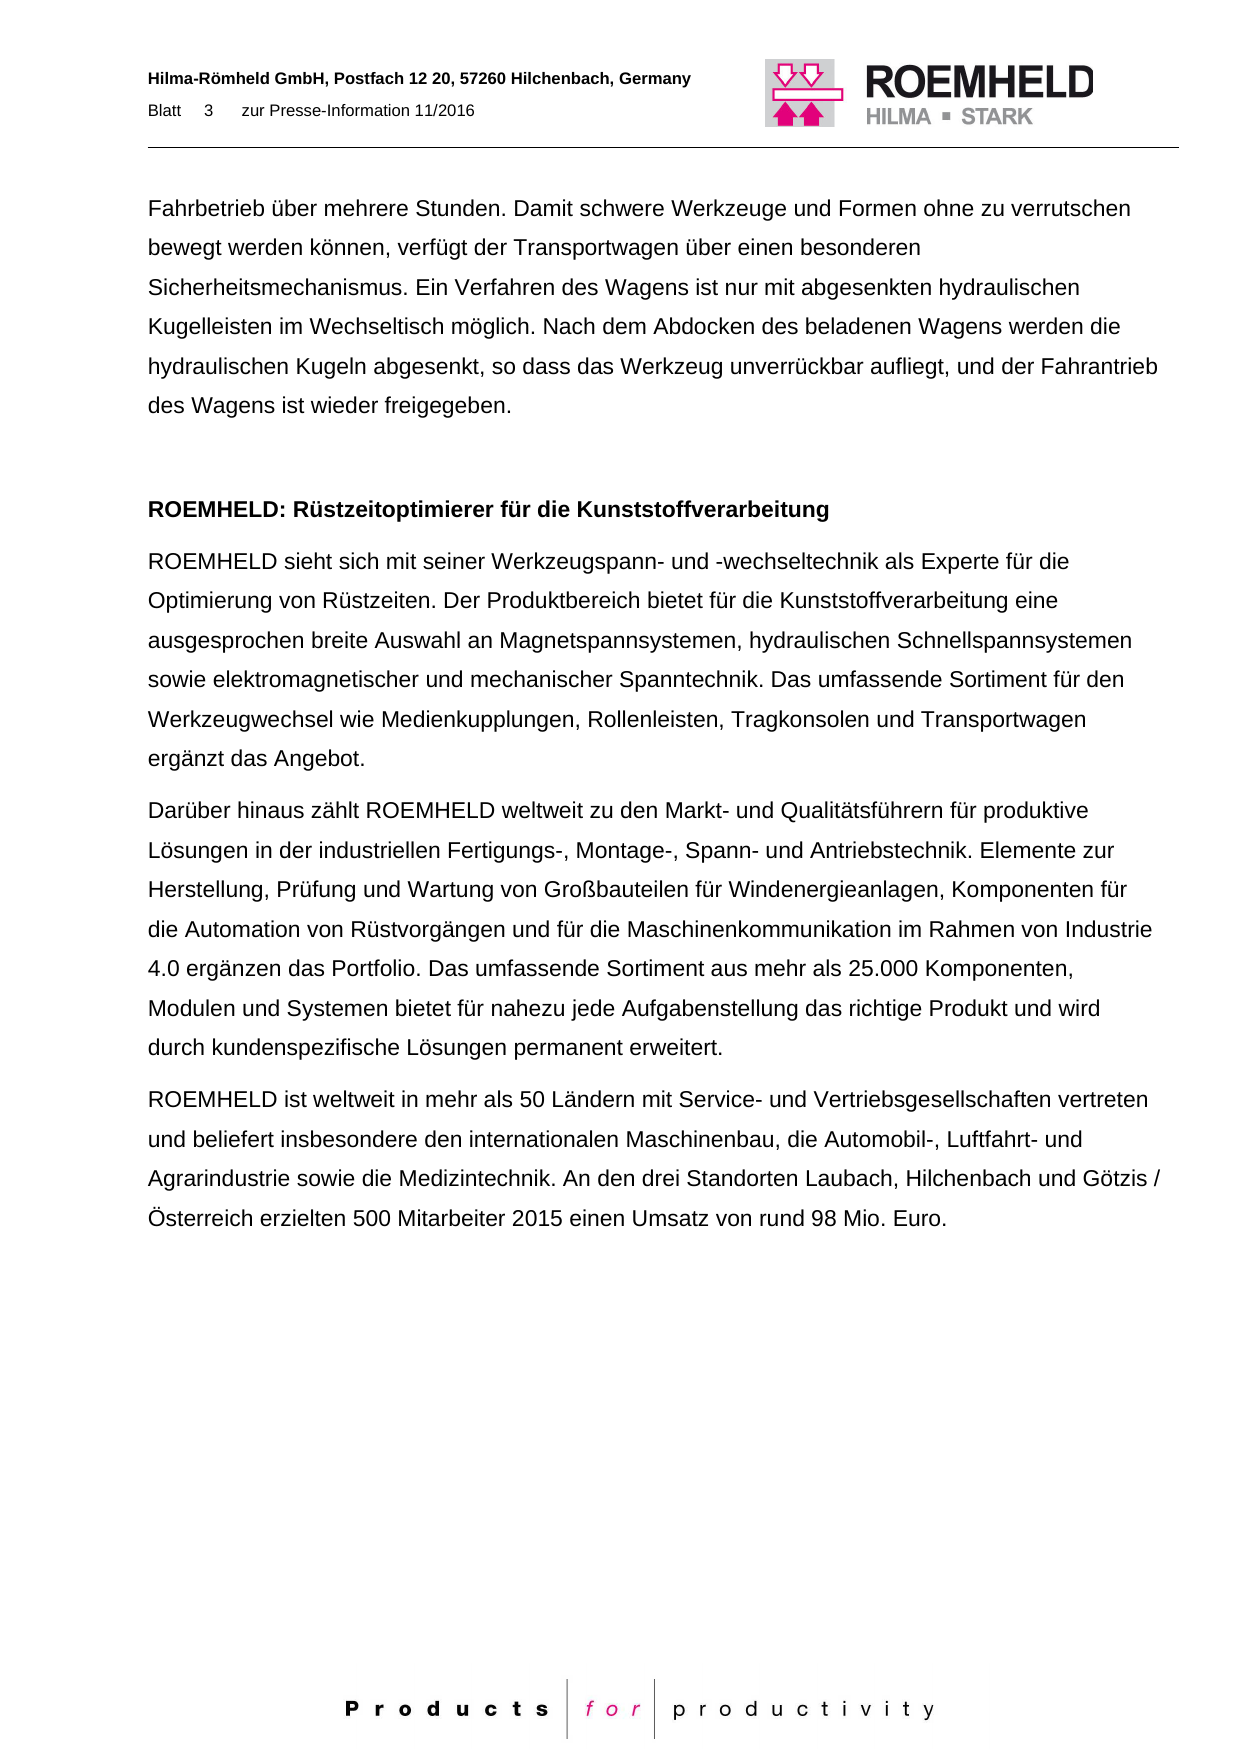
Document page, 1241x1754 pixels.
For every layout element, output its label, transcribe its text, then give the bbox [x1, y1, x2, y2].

picture [763, 59, 1093, 126]
text ROEMHELD ist weltweit in mehr als 50 Ländern mit Service- und Vertriebsgesellschaften vertreten und beliefert insbesondere den internationalen Maschinenbau, die Automobil-, Luftfahrt- und Agrarindustrie sowie die Medizintechnik. An den drei Standorten Laubach, Hilchenbach und Götzis / Österreich erzielten 500 Mitarbeiter 2015 einen Umsatz von rund 98 Mio. Euro. [148, 1086, 1162, 1231]
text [148, 195, 1162, 418]
text ROEMHELD sieht sich mit seiner Werkzeugspann- und -wechseltechnik als Experte für die Optimierung von Rüstzeiten. Der Produktbereich bietet für die Kunststoffverarbeitung eine ausgesprochen breite Auswahl an Magnetspannsystemen, hydraulischen Schnellspannsystemen sowie elektromagnetischer und mechanischer Spanntechnik. Das umfassende Sortiment für den Werkzeugwechsel wie Medienkupplungen, Rollenleisten, Tragkonsolen und Transportwagen ergänzt das Angebot. [148, 548, 1162, 772]
picture [299, 1663, 990, 1749]
text Darüber hinaus zählt ROEMHELD weltweit zu den Markt- und Qualitätsführern für produktive Lösungen in der industriellen Fertigungs-, Montage-, Spann- und Antriebstechnik. Elemente zur Herstellung, Prüfung und Wartung von Großbauteilen für Windenergieanlagen, Komponenten für die Automation von Rüstvorgängen und für die Maschinenkommunikation im Rahmen von Industrie 4.0 ergänzen das Portfolio. Das umfassende Sortiment aus mehr als 25.000 Komponenten, Modulen und Systemen bietet für nahezu jede Aufgabenstellung das richtige Produkt und wird durch kundenspezifische Lösungen permanent erweitert. [148, 797, 1162, 1061]
text ROEMHELD: Rüstzeitoptimierer für die Kunststoffverarbeitung [148, 496, 1162, 522]
